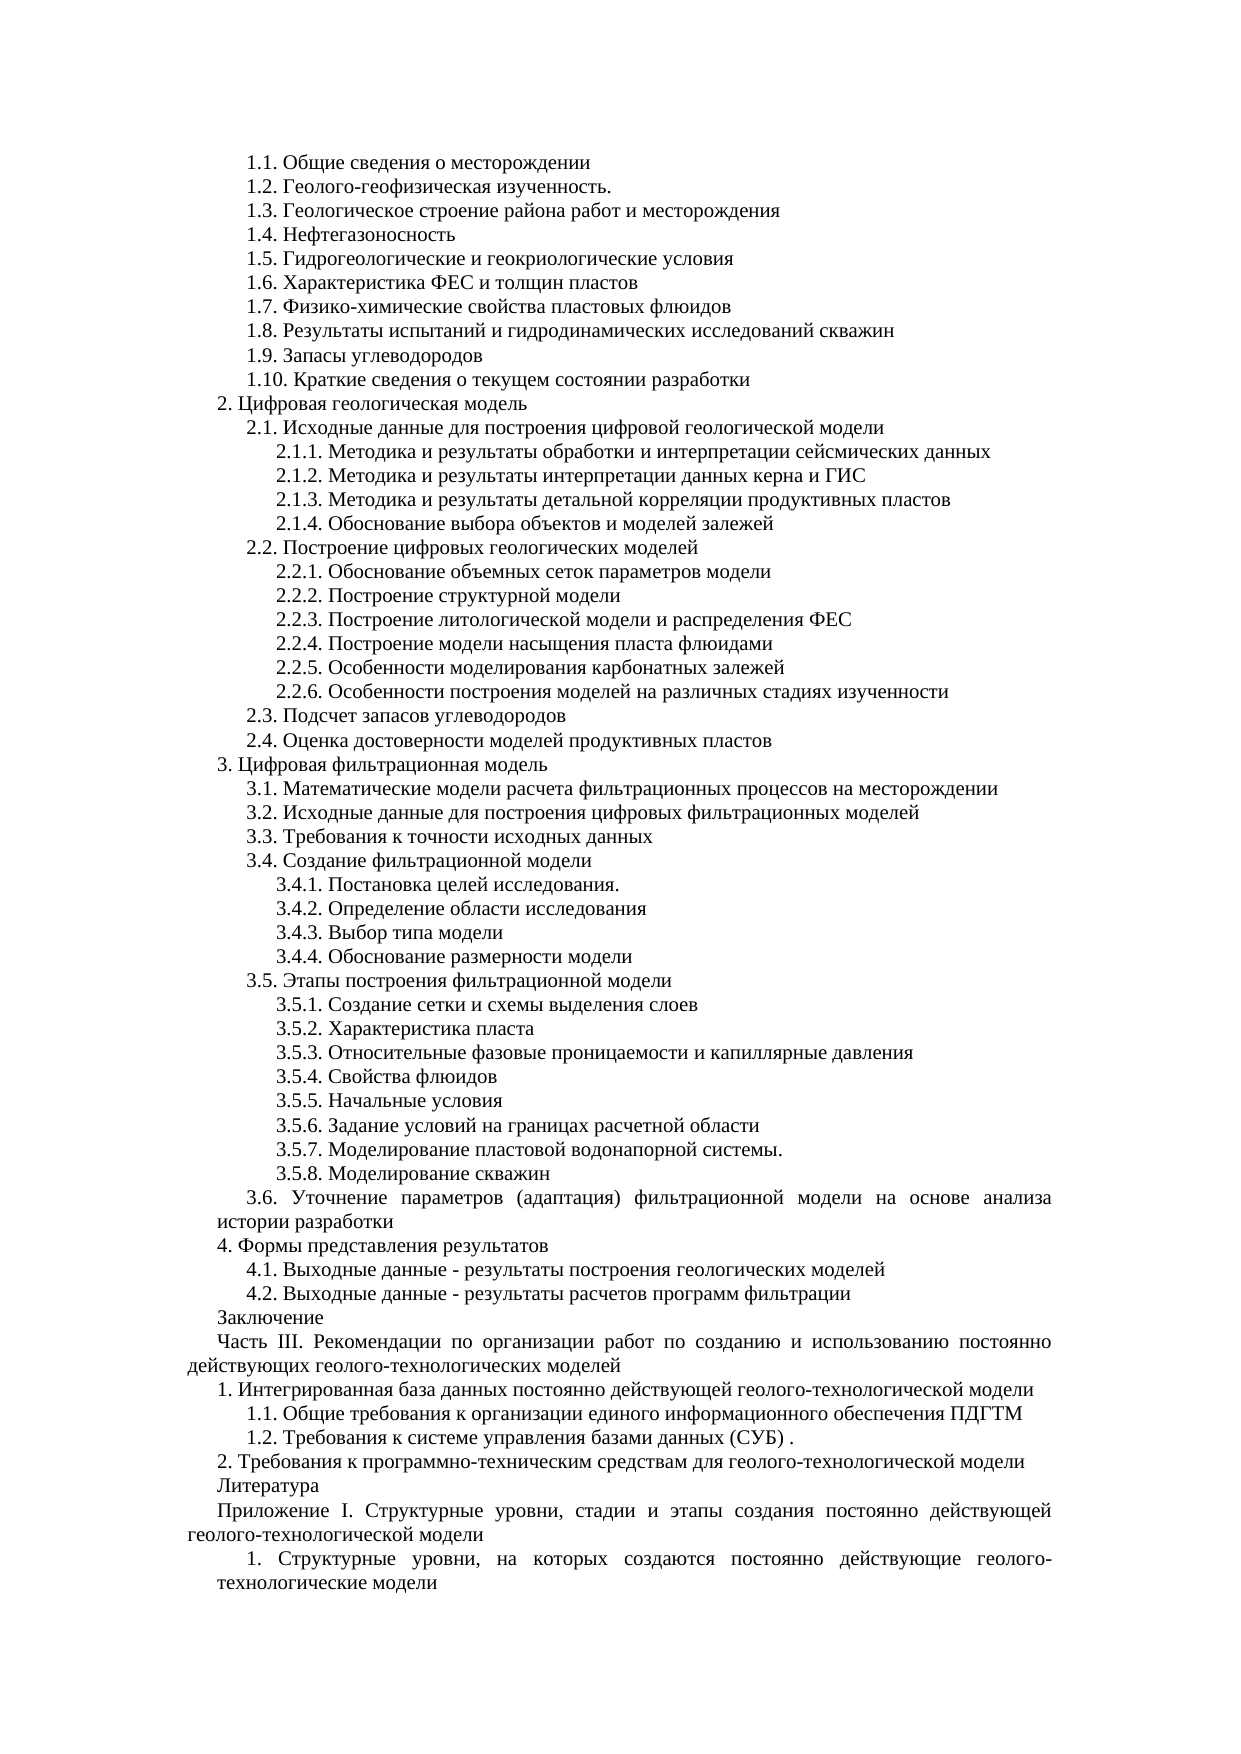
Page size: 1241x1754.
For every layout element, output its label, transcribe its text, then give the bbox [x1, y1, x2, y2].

text 1.10. Краткие сведения о текущем состоянии разработки [187, 367, 1053, 391]
text 3.3. Требования к точности исходных данных [187, 824, 1053, 848]
text 1.1. Общие требования к организации единого информационного обеспечения ПДГТМ [187, 1401, 1053, 1425]
text Приложение I. Структурные уровни, стадии и этапы создания постоянно действующей геолого-технологической модели [187, 1497, 1053, 1546]
text 2.2.1. Обоснование объемных сеток параметров модели [187, 559, 1053, 583]
text 1.2. Требования к системе управления базами данных (СУБ) . [187, 1425, 1053, 1449]
text 1. Структурные уровни, на которых создаются постоянно действующие геолого-технологические модели [217, 1546, 1053, 1594]
text 2.1.4. Обоснование выбора объектов и моделей залежей [187, 511, 1053, 535]
text 4.2. Выходные данные - результаты расчетов программ фильтрации [187, 1281, 1053, 1305]
text 3.5.1. Создание сетки и схемы выделения слоев [187, 992, 1053, 1016]
text 3.4. Создание фильтрационной модели [187, 848, 1053, 872]
text 2.2.5. Особенности моделирования карбонатных залежей [187, 655, 1053, 679]
text 1.9. Запасы углеводородов [187, 342, 1053, 367]
text 2.2.4. Построение модели насыщения пласта флюидами [187, 631, 1053, 655]
text 3.5. Этапы построения фильтрационной модели [187, 968, 1053, 992]
text 3.5.7. Моделирование пластовой водонапорной системы. [187, 1137, 1053, 1161]
text 2.3. Подсчет запасов углеводородов [187, 703, 1053, 727]
text 3.5.3. Относительные фазовые проницаемости и капиллярные давления [187, 1040, 1053, 1064]
text Литература [187, 1473, 1053, 1497]
text Часть III. Рекомендации по организации работ по созданию и использованию постоянно действующих геолого-технологических моделей [187, 1329, 1053, 1377]
text 2.2.6. Особенности построения моделей на различных стадиях изученности [187, 679, 1053, 703]
text 2. Цифровая геологическая модель [187, 391, 1053, 415]
text 3.4.1. Постановка целей исследования. [187, 872, 1053, 896]
text 3.4.4. Обоснование размерности модели [187, 944, 1053, 968]
text 1.8. Результаты испытаний и гидродинамических исследований скважин [187, 318, 1053, 342]
text Заключение [187, 1305, 1053, 1329]
text 2.1.2. Методика и результаты интерпретации данных керна и ГИС [187, 463, 1053, 487]
text 2.1.3. Методика и результаты детальной корреляции продуктивных пластов [187, 487, 1053, 511]
text 3.6. Уточнение параметров (адаптация) фильтрационной модели на основе анализа истории разработки [217, 1185, 1053, 1233]
text 2. Требования к программно-техническим средствам для геолого-технологической модели [187, 1449, 1053, 1473]
text 3.4.2. Определение области исследования [187, 896, 1053, 920]
text 2.4. Оценка достоверности моделей продуктивных пластов [187, 727, 1053, 752]
text 1.1. Общие сведения о месторождении [187, 150, 1053, 174]
text 3.5.6. Задание условий на границах расчетной области [187, 1112, 1053, 1137]
text 3.1. Математические модели расчета фильтрационных процессов на месторождении [187, 776, 1053, 800]
text 1.7. Физико-химические свойства пластовых флюидов [187, 294, 1053, 318]
text 2.1.1. Методика и результаты обработки и интерпретации сейсмических данных [187, 439, 1053, 463]
text 3.5.5. Начальные условия [187, 1088, 1053, 1112]
text 3.5.8. Моделирование скважин [187, 1161, 1053, 1185]
text 3.2. Исходные данные для построения цифровых фильтрационных моделей [187, 800, 1053, 824]
text 4.1. Выходные данные - результаты построения геологических моделей [187, 1257, 1053, 1281]
text 1.2. Геолого-геофизическая изученность. [187, 174, 1053, 198]
text 3.5.4. Свойства флюидов [187, 1064, 1053, 1088]
text 2.2.2. Построение структурной модели [187, 583, 1053, 607]
text 2.1. Исходные данные для построения цифровой геологической модели [187, 415, 1053, 439]
text 1.4. Нефтегазоносность [187, 222, 1053, 246]
text 1.3. Геологическое строение района работ и месторождения [187, 198, 1053, 222]
text 1.5. Гидрогеологические и геокриологические условия [187, 246, 1053, 270]
text 2.2. Построение цифровых геологических моделей [187, 535, 1053, 559]
text 3. Цифровая фильтрационная модель [187, 752, 1053, 776]
text 1.6. Характеристика ФЕС и толщин пластов [187, 270, 1053, 294]
text 3.5.2. Характеристика пласта [187, 1016, 1053, 1040]
text 4. Формы представления результатов [187, 1233, 1053, 1257]
text 3.4.3. Выбор типа модели [187, 920, 1053, 944]
text 2.2.3. Построение литологической модели и распределения ФЕС [187, 607, 1053, 631]
text 1. Интегрированная база данных постоянно действующей геолого-технологической модели [187, 1377, 1053, 1401]
